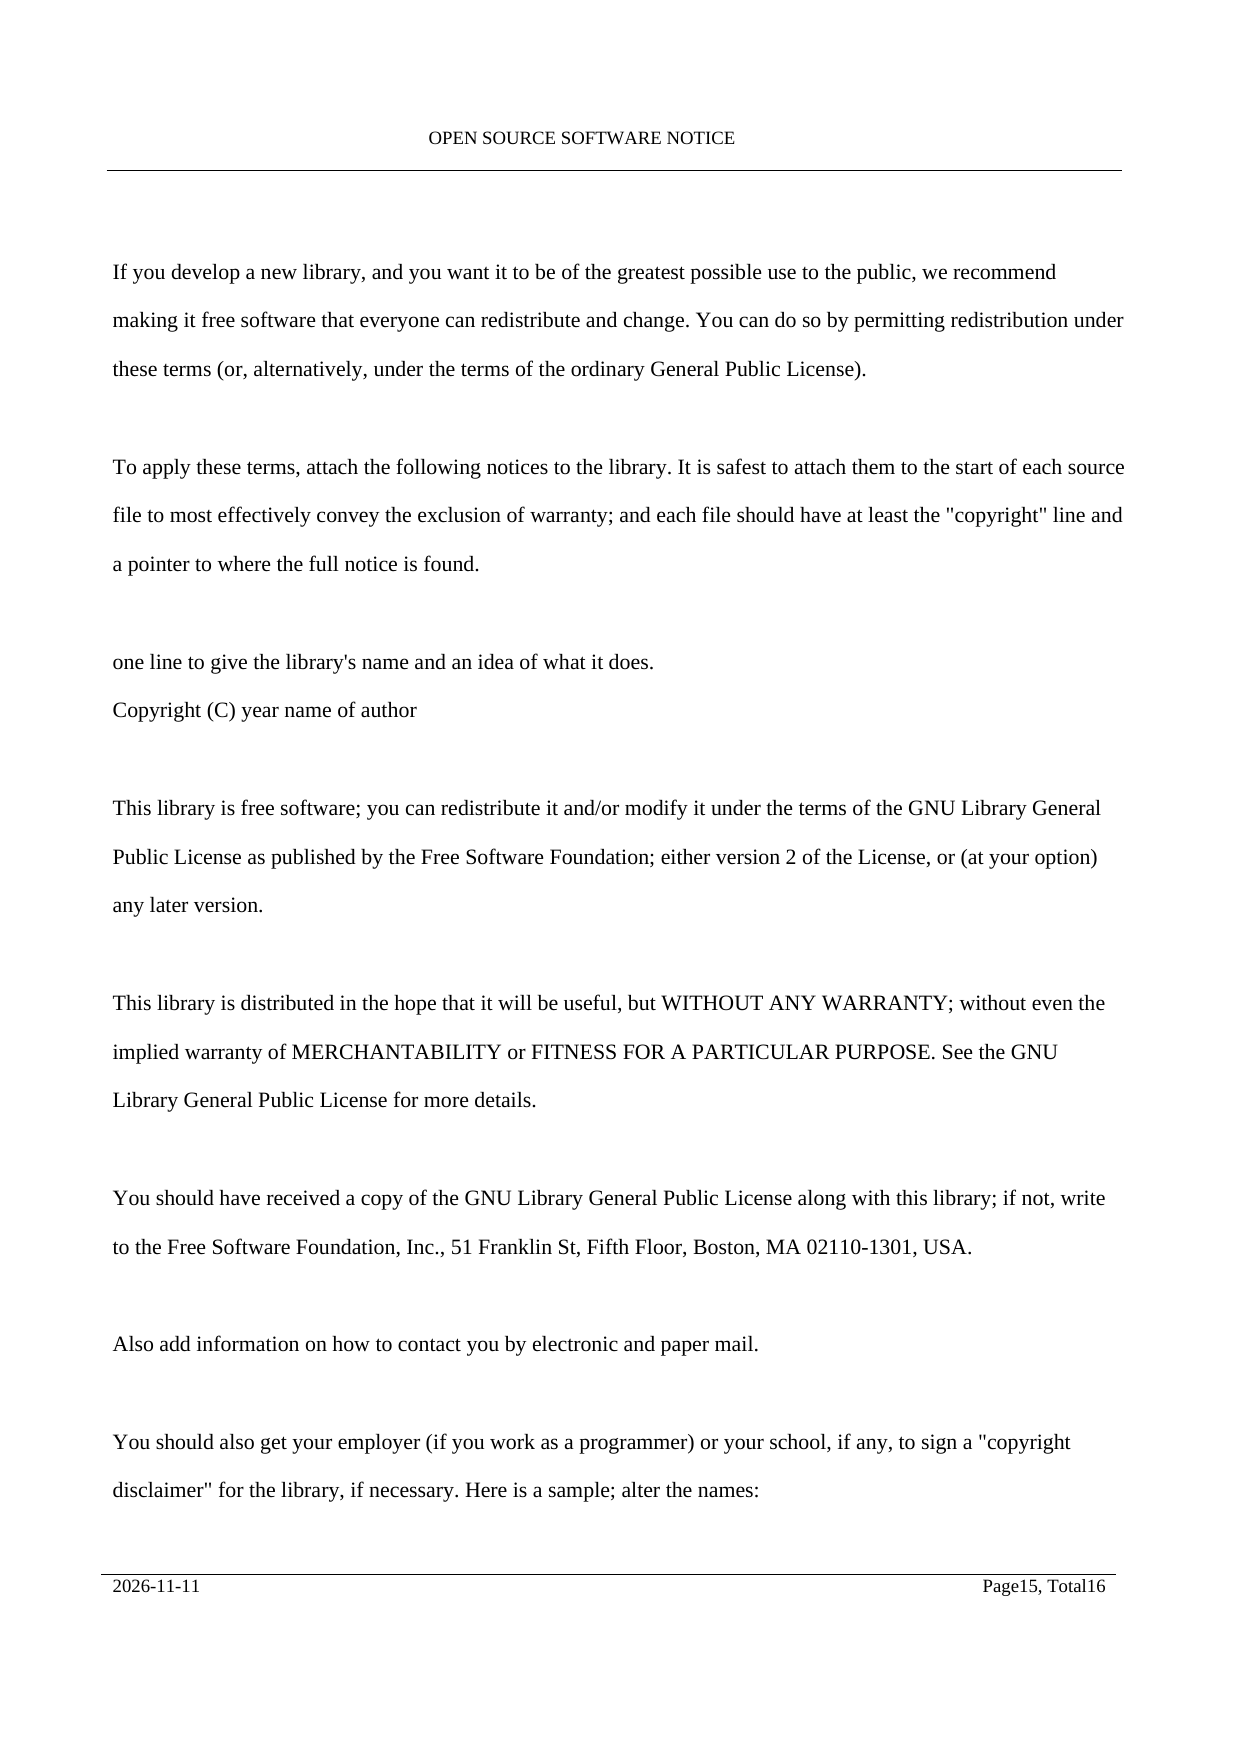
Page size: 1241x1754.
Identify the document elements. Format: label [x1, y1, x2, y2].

text [112, 206, 1128, 1506]
